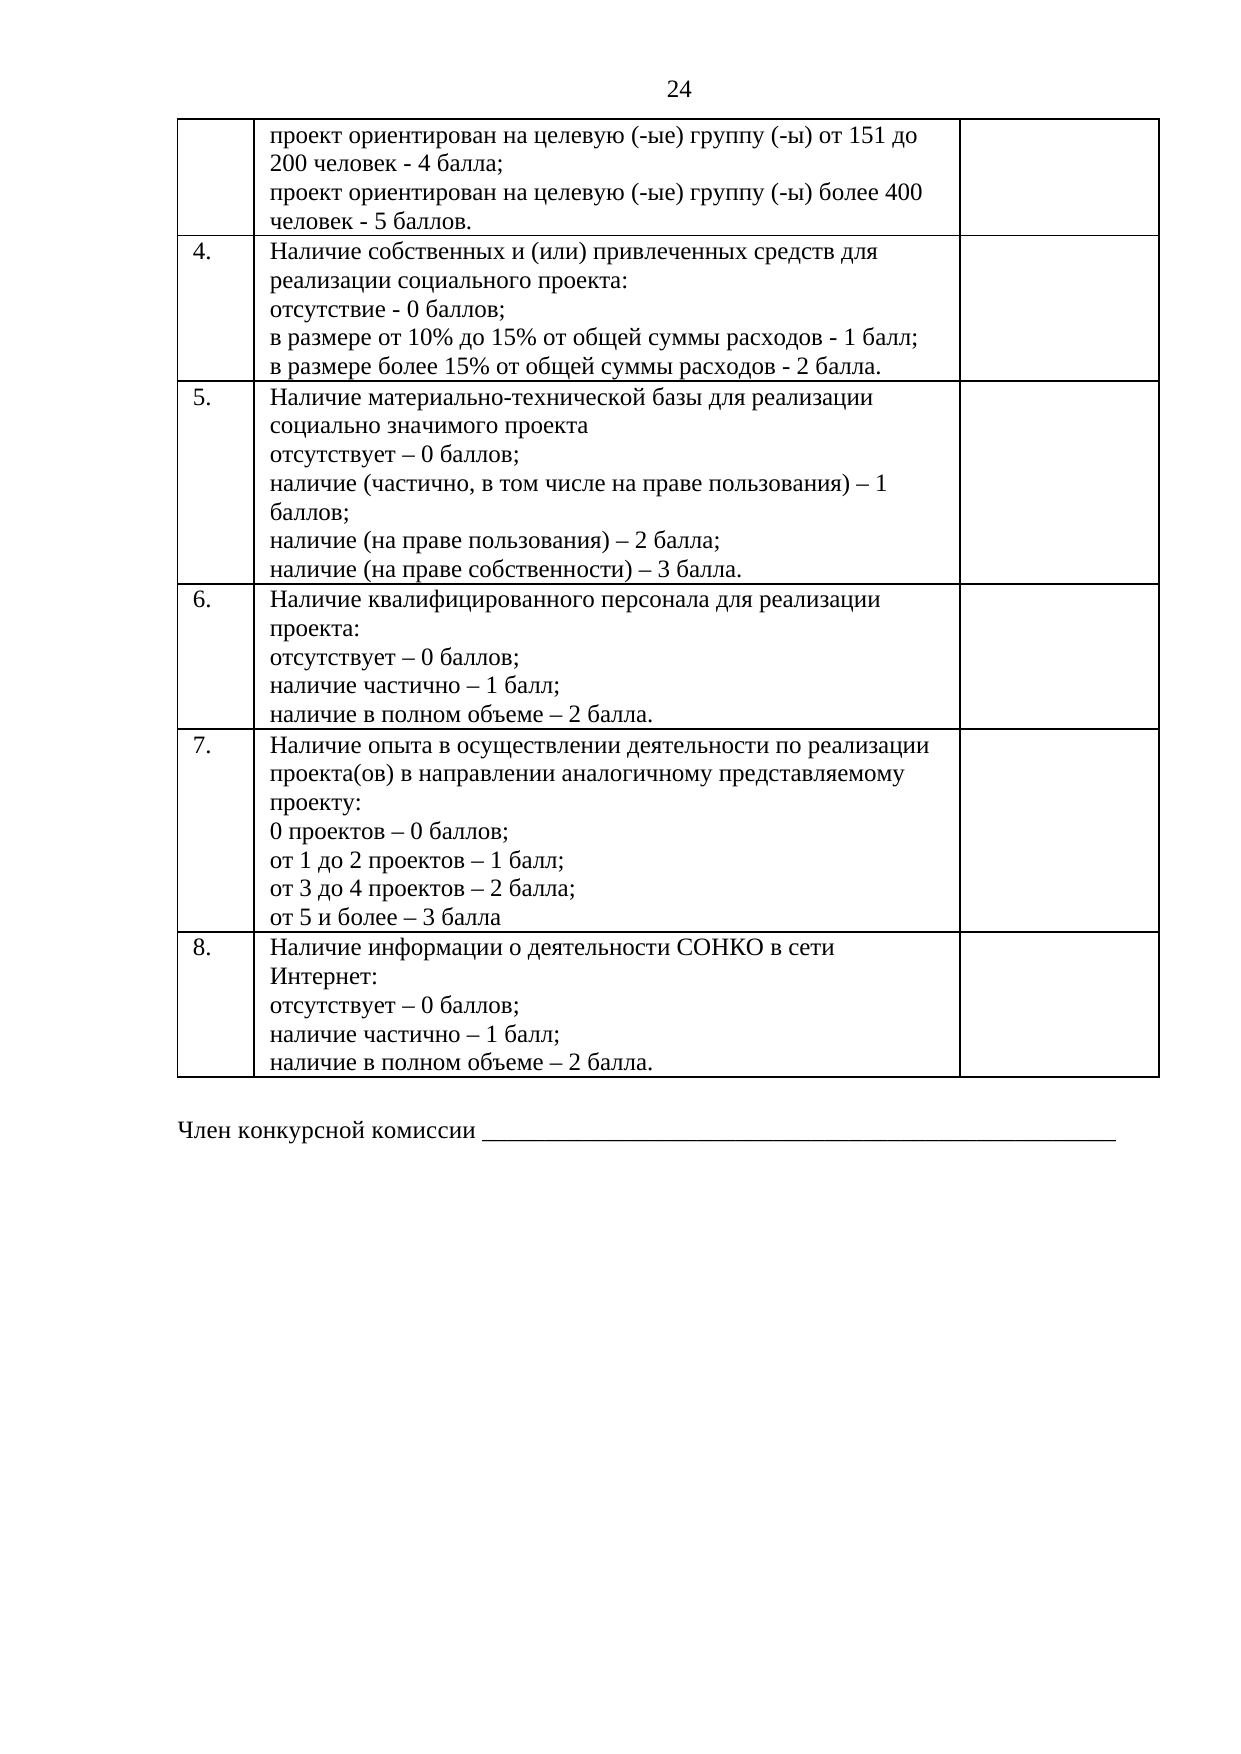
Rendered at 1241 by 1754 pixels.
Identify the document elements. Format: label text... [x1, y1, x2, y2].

text Член конкурсной комиссии __________________________________________________ [177, 1078, 1181, 1143]
table_cell 8. [178, 933, 253, 1076]
table_cell Наличие материально-технической базы для реализации социально значимого проекта отсутствует – 0 баллов; наличие (частично, в том числе на праве пользования) – 1 баллов; наличие (на праве пользования) – 2 балла; наличие (на праве собственности) – 3 балла. [255, 382, 959, 583]
table_cell [961, 120, 1158, 235]
table_cell 5. [178, 382, 253, 583]
table_cell Наличие информации о деятельности СОНКО в сети Интернет: отсутствует – 0 баллов; наличие частично – 1 балл; наличие в полном объеме – 2 балла. [255, 933, 959, 1076]
table_cell [961, 730, 1158, 931]
table_cell [961, 933, 1158, 1076]
table_cell 7. [178, 730, 253, 931]
table_cell 3. [178, 120, 253, 235]
table_cell [961, 585, 1158, 728]
table_cell Наличие собственных и (или) привлеченных средств для реализации социального проекта: отсутствие - 0 баллов; в размере от 10% до 15% от общей суммы расходов - 1 балл; в размере более 15% от общей суммы расходов - 2 балла. [255, 236, 959, 380]
table_cell 4. [178, 236, 253, 380]
table_cell [961, 382, 1158, 583]
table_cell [255, 120, 959, 235]
table_cell 6. [178, 585, 253, 728]
table_cell Наличие опыта в осуществлении деятельности по реализации проекта(ов) в направлении аналогичному представляемому проекту: 0 проектов – 0 баллов; от 1 до 2 проектов – 1 балл; от 3 до 4 проектов – 2 балла; от 5 и более – 3 балла [255, 730, 959, 931]
table_cell Наличие квалифицированного персонала для реализации проекта: отсутствует – 0 баллов; наличие частично – 1 балл; наличие в полном объеме – 2 балла. [255, 585, 959, 728]
table_cell [961, 236, 1158, 380]
